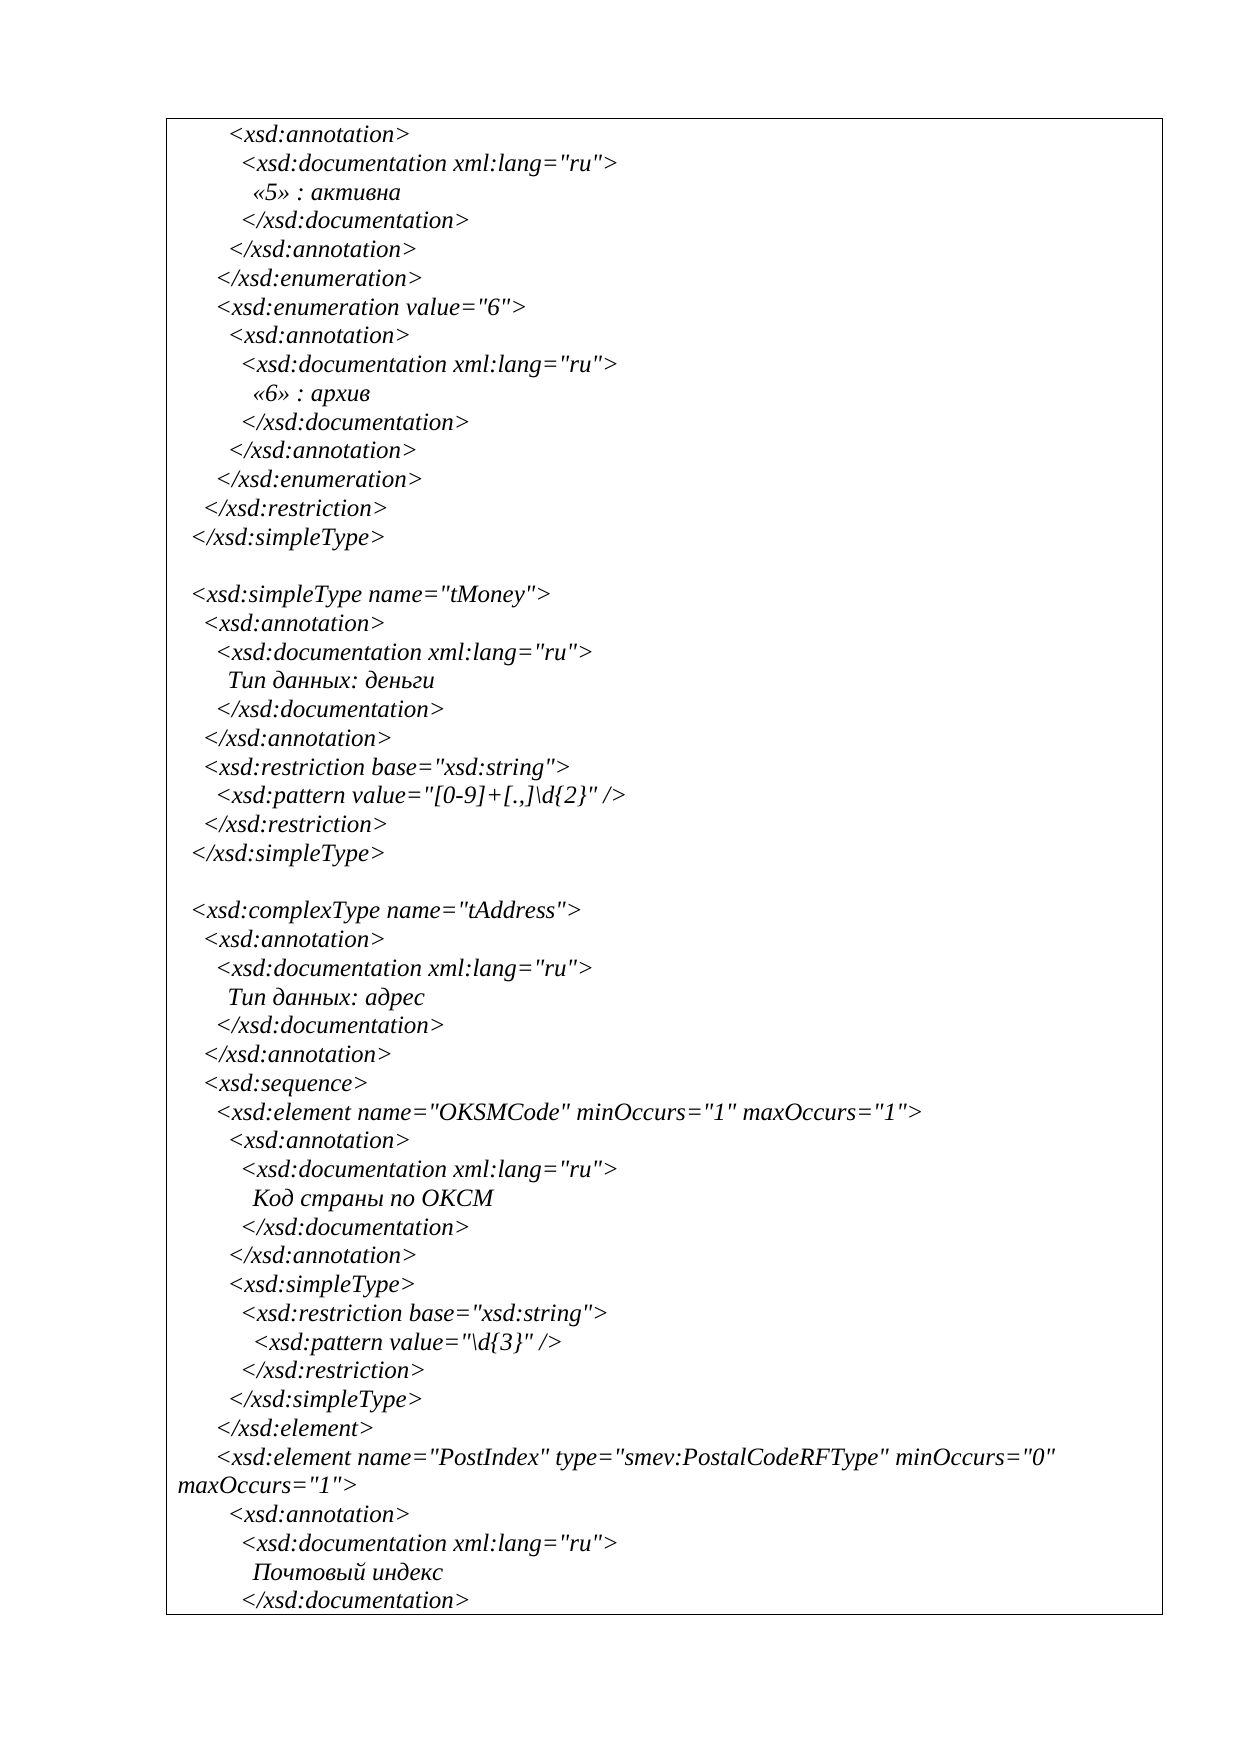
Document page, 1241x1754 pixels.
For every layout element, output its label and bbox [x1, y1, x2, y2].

table_header [167, 119, 1162, 1614]
